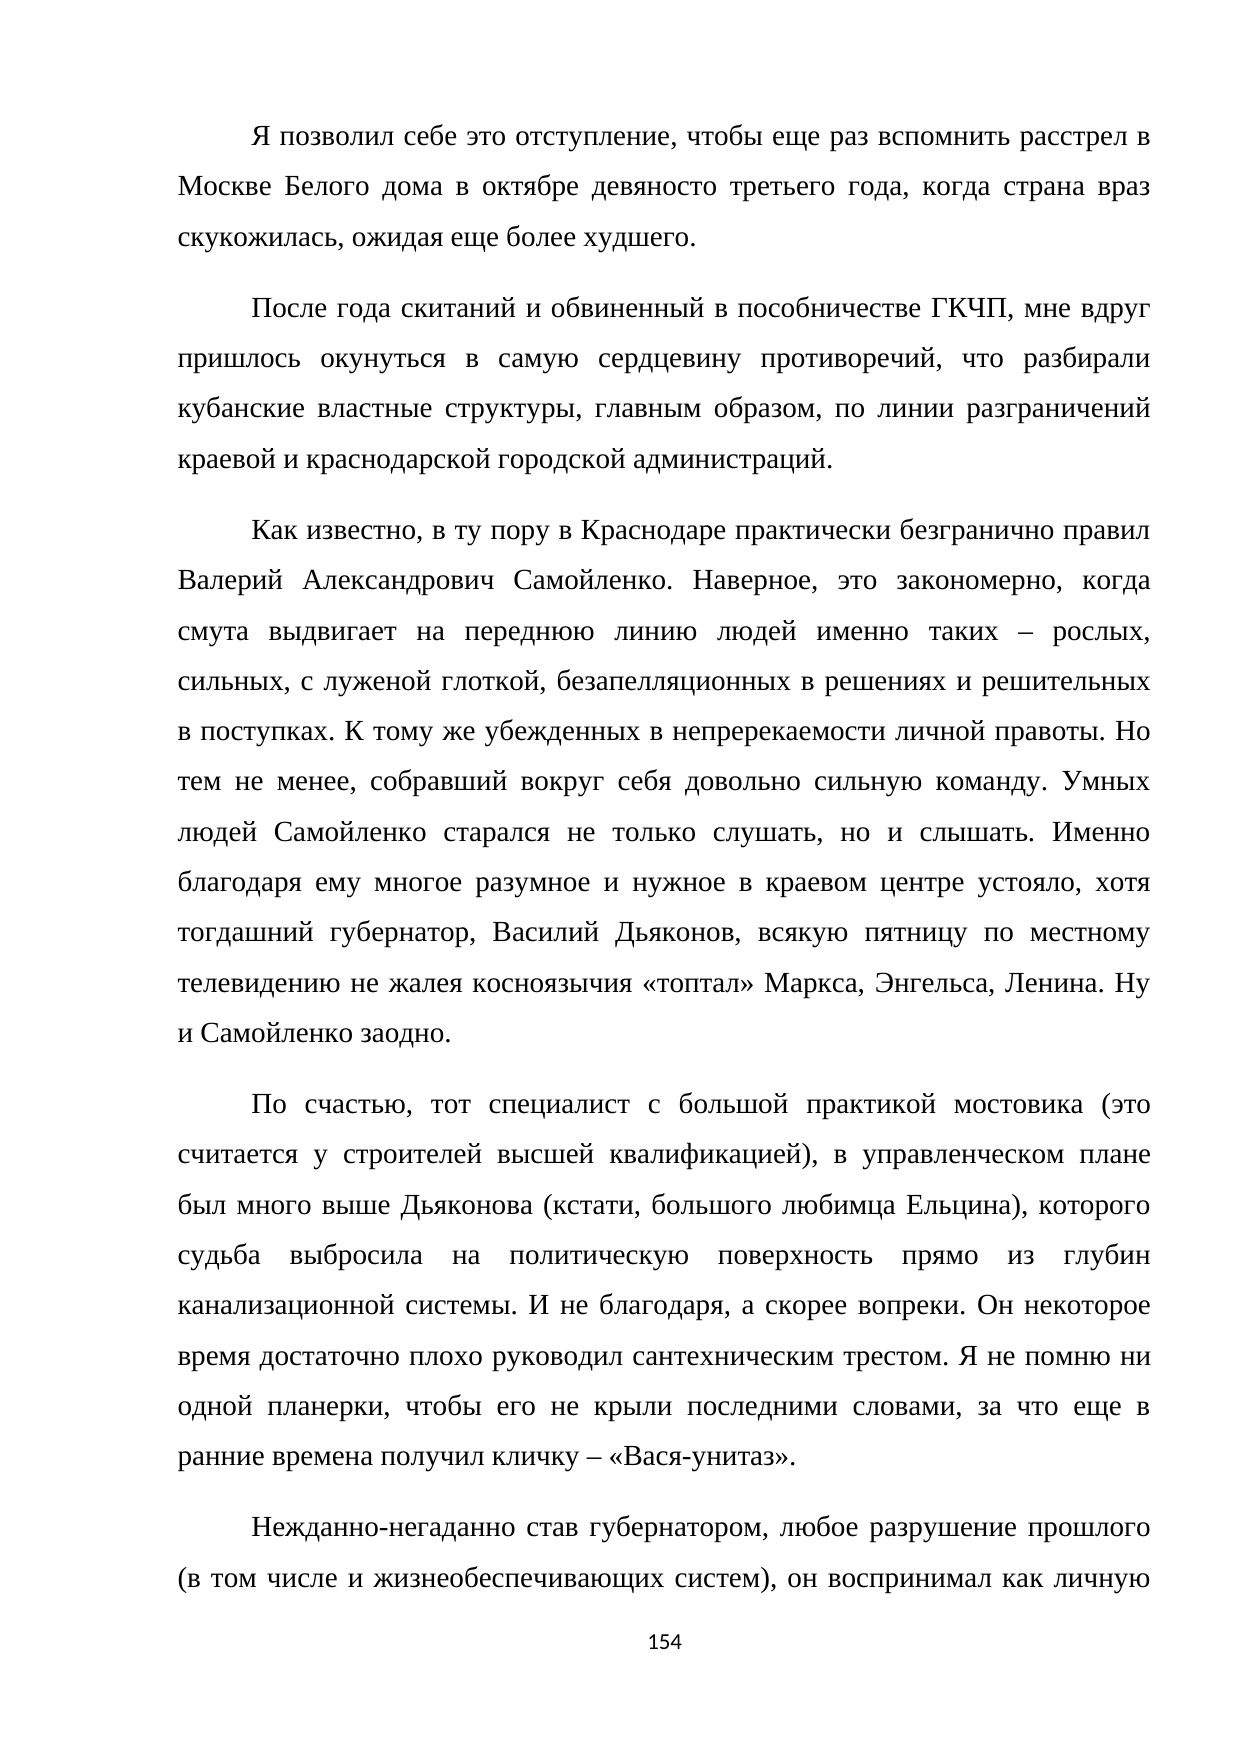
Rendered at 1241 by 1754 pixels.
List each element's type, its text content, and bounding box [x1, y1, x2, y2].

text После года скитаний и обвиненный в пособничестве ГКЧП, мне вдруг пришлось окунуться в самую сердцевину противоречий, что разбирали кубанские властные структуры, главным образом, по линии разграничений краевой и краснодарской городской администраций. [177, 290, 1152, 474]
text Я позволил себе это отступление, чтобы еще раз вспомнить расстрел в Москве Белого дома в октябре девяносто третьего года, когда страна враз скукожилась, ожидая еще более худшего. [177, 118, 1152, 252]
text По счастью, тот специалист с большой практикой мостовика (это считается у строителей высшей квалификацией), в управленческом плане был много выше Дьяконова (кстати, большого любимца Ельцина), которого судьба выбросила на политическую поверхность прямо из глубин канализационной системы. И не благодаря, а скорее вопреки. Он некоторое время достаточно плохо руководил сантехническим трестом. Я не помню ни одной планерки, чтобы его не крыли последними словами, за что еще в ранние времена получил кличку – «Вася-унитаз». [177, 1086, 1152, 1472]
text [177, 1509, 1152, 1593]
text Как известно, в ту пору в Краснодаре практически безгранично правил Валерий Александрович Самойленко. Наверное, это закономерно, когда смута выдвигает на переднюю линию людей именно таких – рослых, сильных, с луженой глоткой, безапелляционных в решениях и решительных в поступках. К тому же убежденных в непререкаемости личной правоты. Но тем не менее, собравший вокруг себя довольно сильную команду. Умных людей Самойленко старался не только слушать, но и слышать. Именно благодаря ему многое разумное и нужное в краевом центре устояло, хотя тогдашний губернатор, Василий Дьяконов, всякую пятницу по местному телевидению не жалея косноязычия «топтал» Маркса, Энгельса, Ленина. Ну и Самойленко заодно. [177, 512, 1152, 1049]
